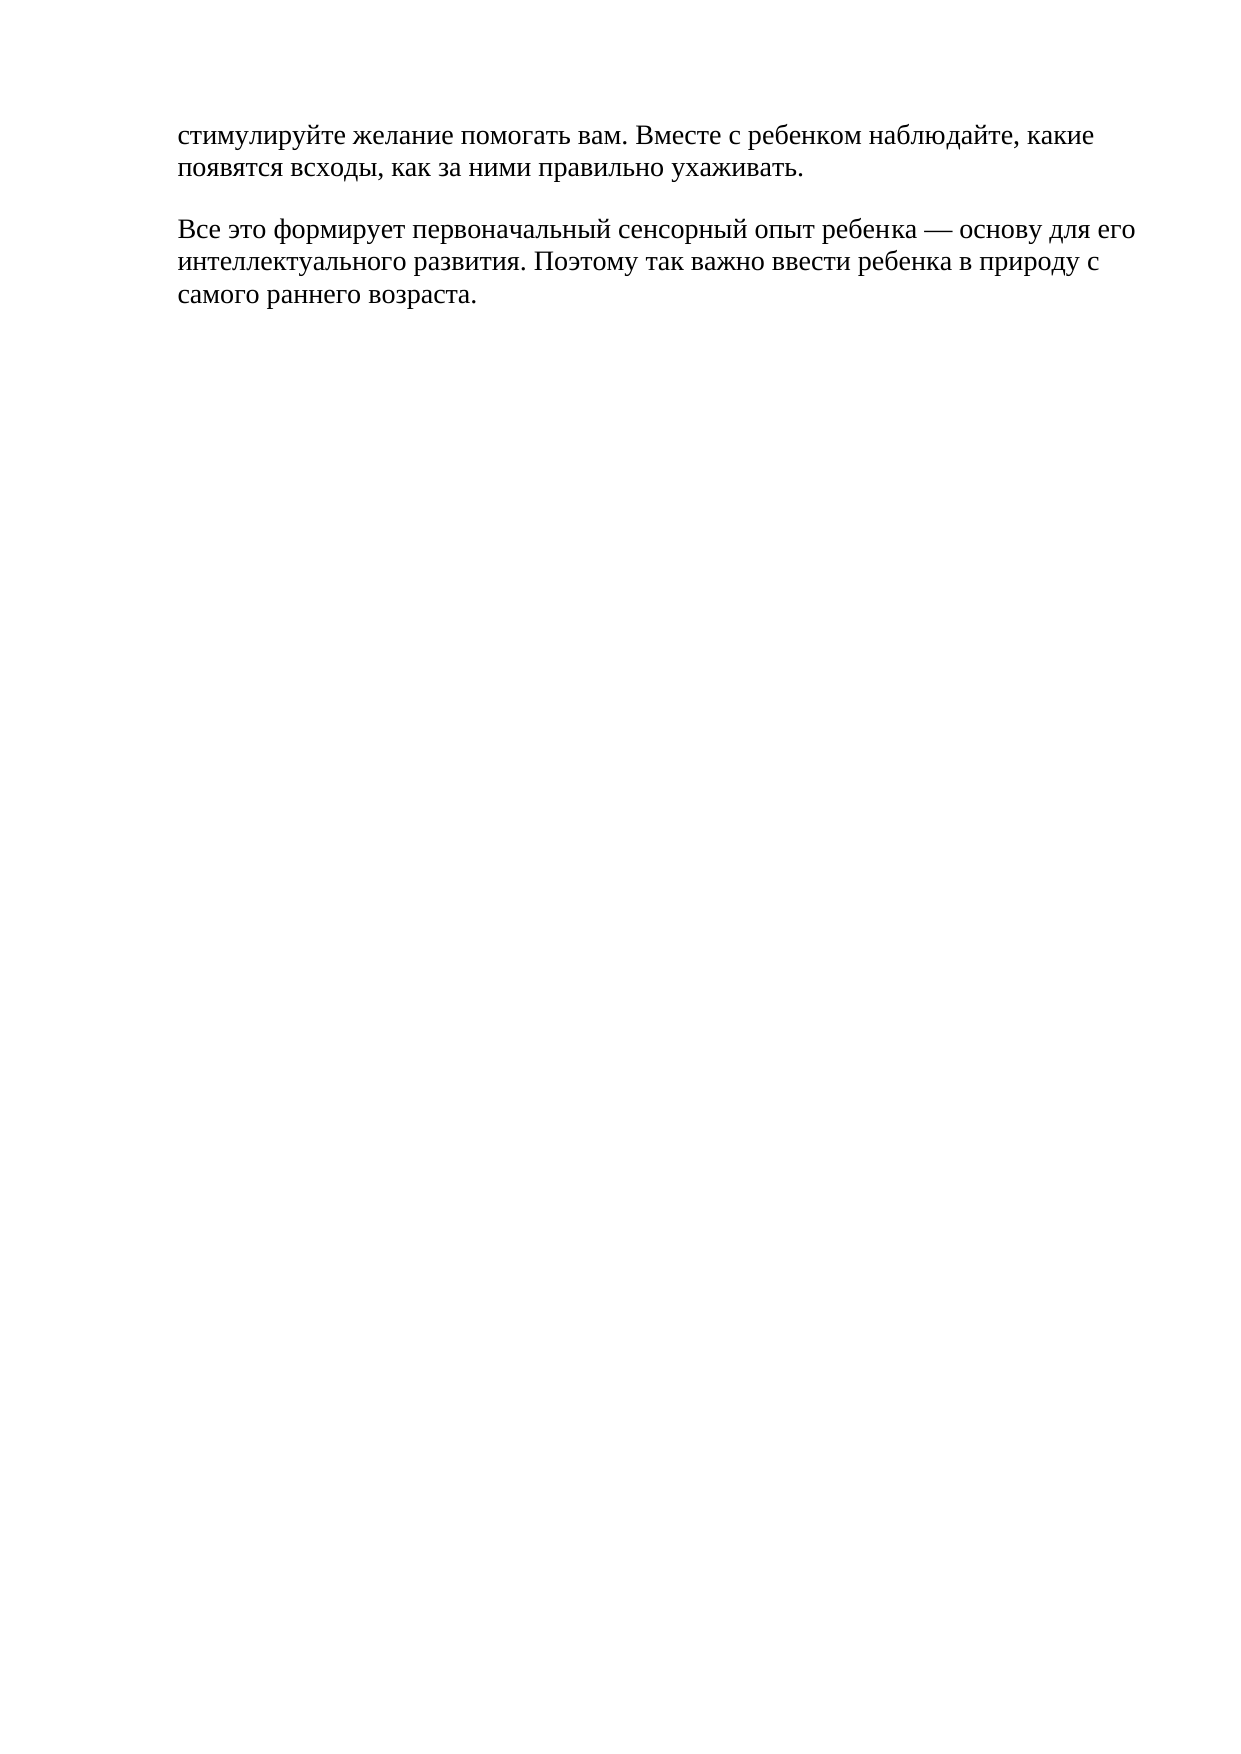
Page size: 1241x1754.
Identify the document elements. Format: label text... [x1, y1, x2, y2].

text Все это формирует первоначальный сенсорный опыт ребенка — основу для его интеллектуального развития. Поэтому так важно ввести ребенка в природу с самого раннего возраста. [177, 212, 1152, 309]
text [177, 118, 1152, 183]
